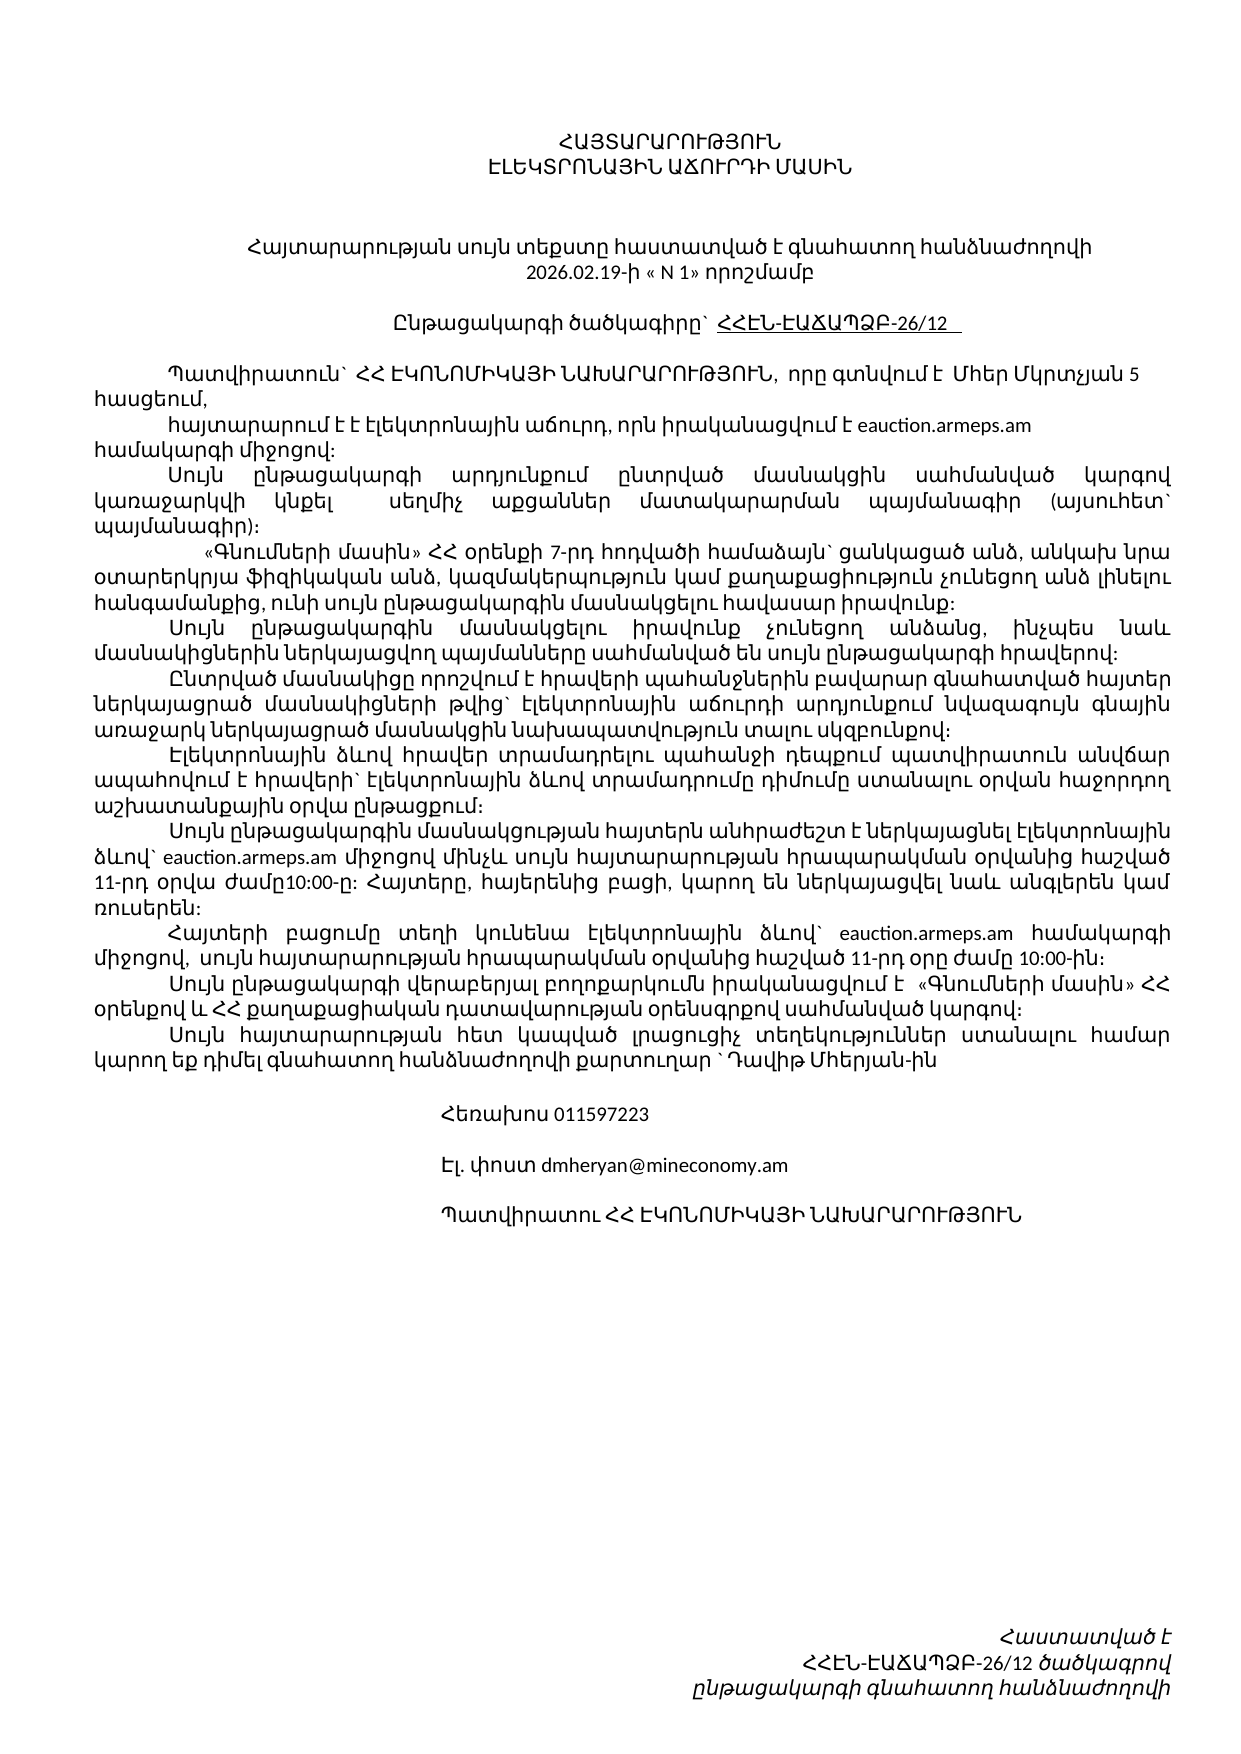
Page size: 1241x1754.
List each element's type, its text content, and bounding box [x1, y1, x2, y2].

text ընթացակարգի գնահատող հանձնաժողովի [94, 1675, 1171, 1701]
text Սույն ընթացակարգի արդյունքում ընտրված մասնակցին սահմանված կարգով կառաջարկվի կնքել սեղմիչ աքցաններ մատակարարման պայմանագիր (այսուհետ` պայմանագիր)։ [94, 463, 1171, 539]
text Պատվիրատու ՀՀ ԷԿՈՆՈՄԻԿԱՅԻ ՆԱԽԱՐԱՐՈՒԹՅՈՒՆ [94, 1203, 1171, 1228]
text Հայտարարության սույն տեքստը հաստատված է գնահատող հանձնաժողովի [94, 234, 1171, 259]
text 2026.02.19 -ի « N 1» որոշմամբ [94, 259, 1171, 285]
text Սույն ընթացակարգին մասնակցելու իրավունք չունեցող անձանց, ինչպես նաև մասնակիցներին ներկայացվող պայմանները սահմանված են սույն ընթացակարգի հրավերով: [94, 615, 1171, 666]
text հայտարարում է է էլեկտրոնային աճուրդ, որն իրականացվում է eauction.armeps.am համակարգի միջոցով: [94, 412, 1171, 463]
text ՀՀԷՆ-ԷԱՃԱՊՁԲ-26/12 ծածկագրով [94, 1650, 1171, 1675]
text Էլեկտրոնային ձևով հրավեր տրամադրելու պահանջի դեպքում պատվիրատուն անվճար ապահովում է հրավերի` էլեկտրոնային ձևով տրամադրումը դիմումը ստանալու օրվան հաջորդող աշխատանքային օրվա ընթացքում։ [94, 742, 1171, 818]
text ԷԼԵԿՏՐՈՆԱՅԻՆ ԱՃՈՒՐԴԻ ՄԱՍԻՆ [94, 154, 1171, 180]
text Հաստատված է [94, 1624, 1171, 1650]
text Էլ. փոստ dmheryan@mineconomy.am [94, 1152, 1171, 1177]
text Սույն հայտարարության հետ կապված լրացուցիչ տեղեկություններ ստանալու համար կարող եք դիմել գնահատող հանձնաժողովի քարտուղար ` Դավիթ Մհերյան-ին [94, 1022, 1171, 1073]
text Սույն ընթացակարգին մասնակցության հայտերն անհրաժեշտ է ներկայացնել էլեկտրոնային ձևով` eauction.armeps.am միջոցով մինչև սույն հայտարարության հրապարակման օրվանից հաշված 11-րդ օրվա ժամը10:00-ը: Հայտերը, հայերենից բացի, կարող են ներկայացվել նաև անգլերեն կամ ռուսերեն: [94, 818, 1171, 920]
text Սույն ընթացակարգի վերաբերյալ բողոքարկումն իրականացվում է «Գնումների մասին» ՀՀ օրենքով և ՀՀ քաղաքացիական դատավարության օրենսգրքով սահմանված կարգով։ [94, 971, 1171, 1022]
text «Գնումների մասին» ՀՀ օրենքի 7-րդ հոդվածի համաձայն` ցանկացած անձ, անկախ նրա օտարերկրյա ֆիզիկական անձ, կազմակերպություն կամ քաղաքացիություն չունեցող անձ լինելու հանգամանքից, ունի սույն ընթացակարգին մասնակցելու հավասար իրավունք: [94, 539, 1171, 615]
text Հայտերի բացումը տեղի կունենա էլեկտրոնային ձևով` eauction.armeps.am համակարգի միջոցով, սույն հայտարարության հրապարակման օրվանից հաշված 11-րդ օրը ժամը 10:00-ին։ [94, 920, 1171, 971]
text Հեռախոս 011597223 [94, 1101, 1171, 1126]
text Պատվիրատուն` ՀՀ ԷԿՈՆՈՄԻԿԱՅԻ ՆԱԽԱՐԱՐՈՒԹՅՈՒՆ, որը գտնվում է Մհեր Մկրտչյան 5 հասցեում, [94, 361, 1171, 412]
text ՀԱՅՏԱՐԱՐՈՒԹՅՈՒՆ [94, 129, 1171, 154]
text Ընտրված մասնակիցը որոշվում է հրավերի պահանջներին բավարար գնահատված հայտեր ներկայացրած մասնակիցների թվից` էլեկտրոնային աճուրդի արդյունքում նվազագույն գնային առաջարկ ներկայացրած մասնակցին նախապատվություն տալու սկզբունքով։ [94, 666, 1171, 742]
text Ընթացակարգի ծածկագիրը` ՀՀԷՆ-ԷԱՃԱՊՁԲ-26/12 [94, 310, 1171, 336]
